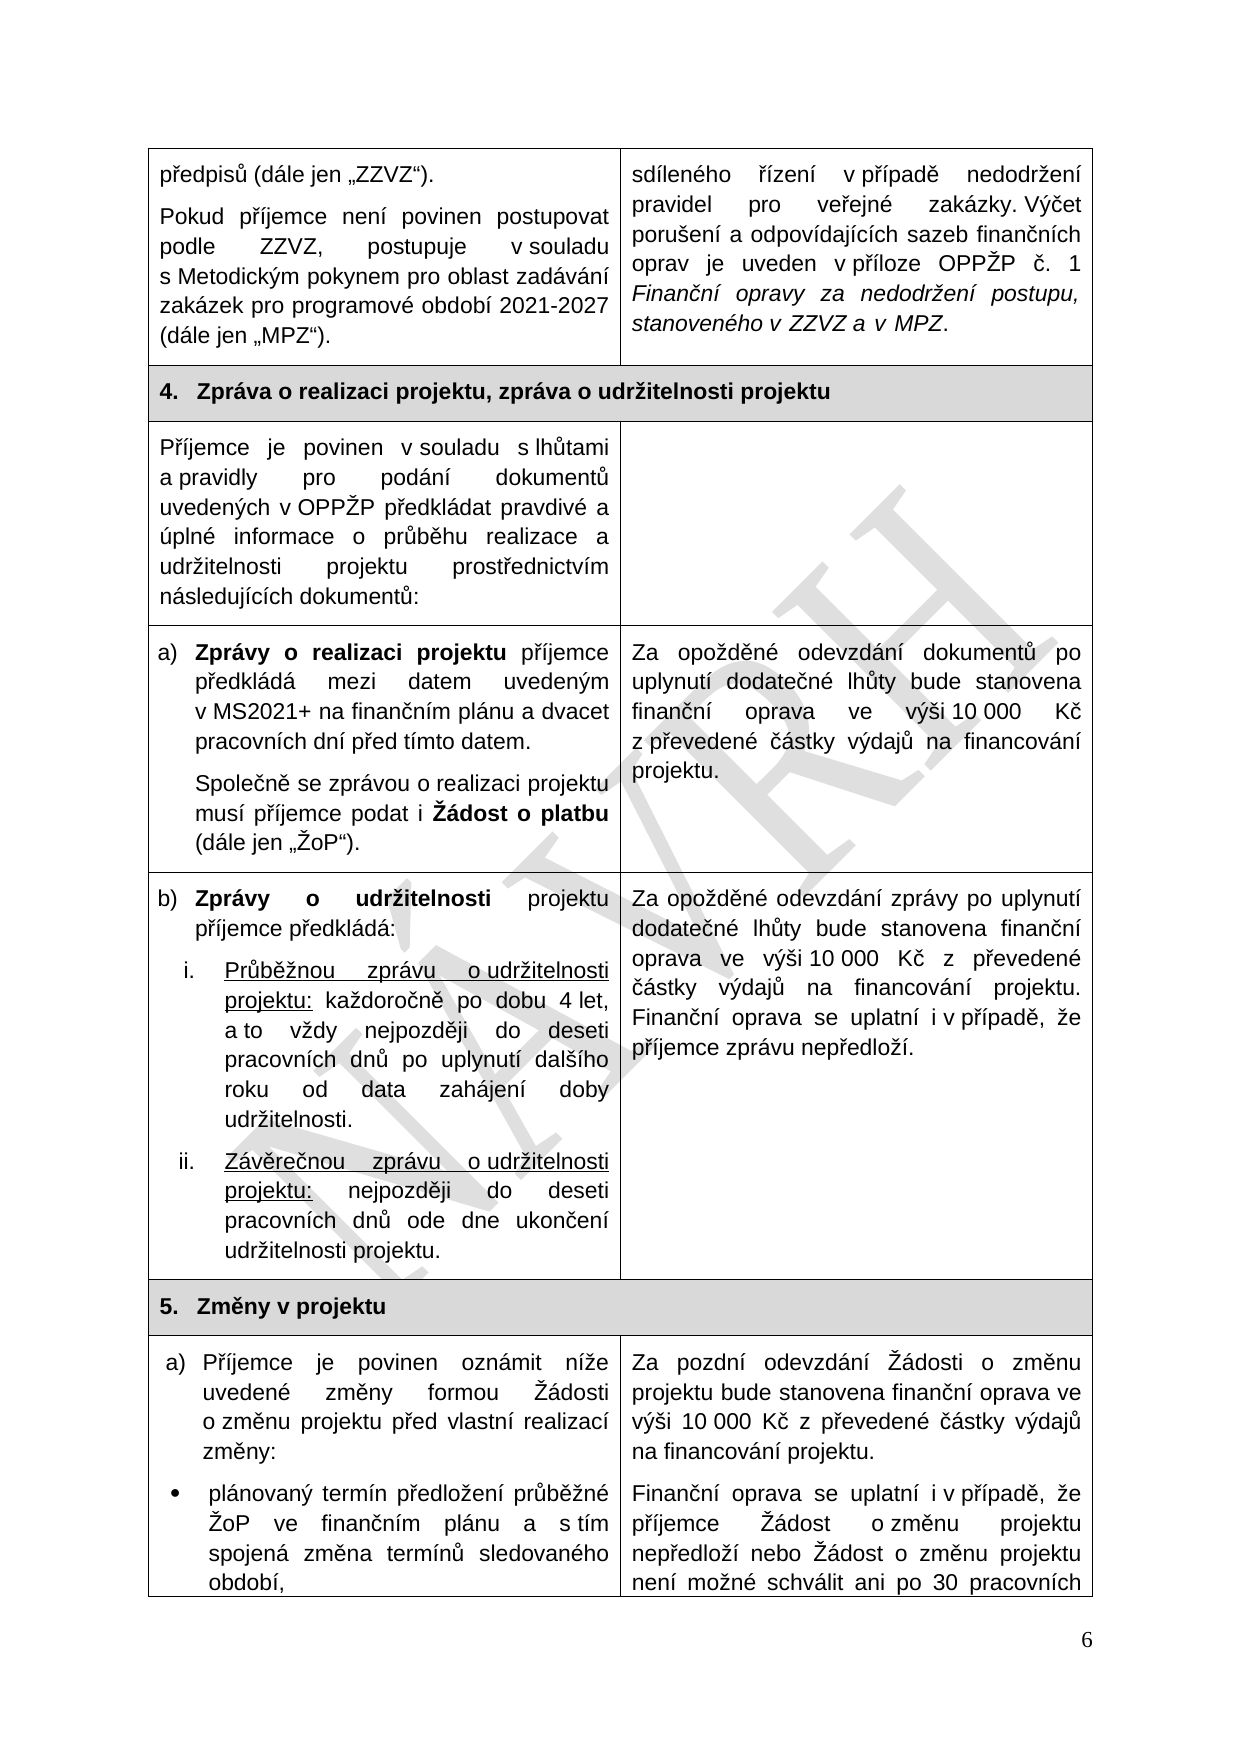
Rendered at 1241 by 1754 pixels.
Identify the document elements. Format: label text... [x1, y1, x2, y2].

table_cell Zprávy o udržitelnosti projektu příjemce předkládá: Průběžnou zprávu o udržitelnosti projektu: každoročně po dobu 4 let, a to vždy nejpozději do deseti pracovních dnů po uplynutí dalšího roku od data zahájení doby udržitelnosti. Závěrečnou zprávu o udržitelnosti projektu: nejpozději do deseti pracovních dnů ode dne ukončení udržitelnosti projektu. [149, 873, 620, 1279]
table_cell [149, 1336, 620, 1596]
table_cell Zpráva o realizaci projektu, zpráva o udržitelnosti projektu [149, 366, 1092, 421]
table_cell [621, 149, 1092, 364]
table_cell Zprávy o realizaci projektu příjemce předkládá mezi datem uvedeným v MS2021+ na finančním plánu a dvacet pracovních dní před tímto datem. Společně se zprávou o realizaci projektu musí příjemce podat i Žádost o platbu (dále jen „ŽoP“). [149, 626, 620, 872]
table_cell Příjemce je povinen v souladu s lhůtami a pravidly pro podání dokumentů uvedených v OPPŽP předkládat pravdivé a úplné informace o průběhu realizace a udržitelnosti projektu prostřednictvím následujících dokumentů: [149, 422, 620, 625]
table_cell Za opožděné odevzdání zprávy po uplynutí dodatečné lhůty bude stanovena finanční oprava ve výši 10 000 Kč z převedené částky výdajů na financování projektu. Finanční oprava se uplatní i v případě, že příjemce zprávu nepředloží. [621, 873, 1092, 1279]
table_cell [621, 1336, 1092, 1596]
table_cell [621, 422, 1092, 625]
table_cell Změny v projektu [149, 1280, 1092, 1335]
table_cell Za opožděné odevzdání dokumentů po uplynutí dodatečné lhůty bude stanovena finanční oprava ve výši 10 000 Kč z převedené částky výdajů na financování projektu. [621, 626, 1092, 872]
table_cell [149, 149, 620, 364]
